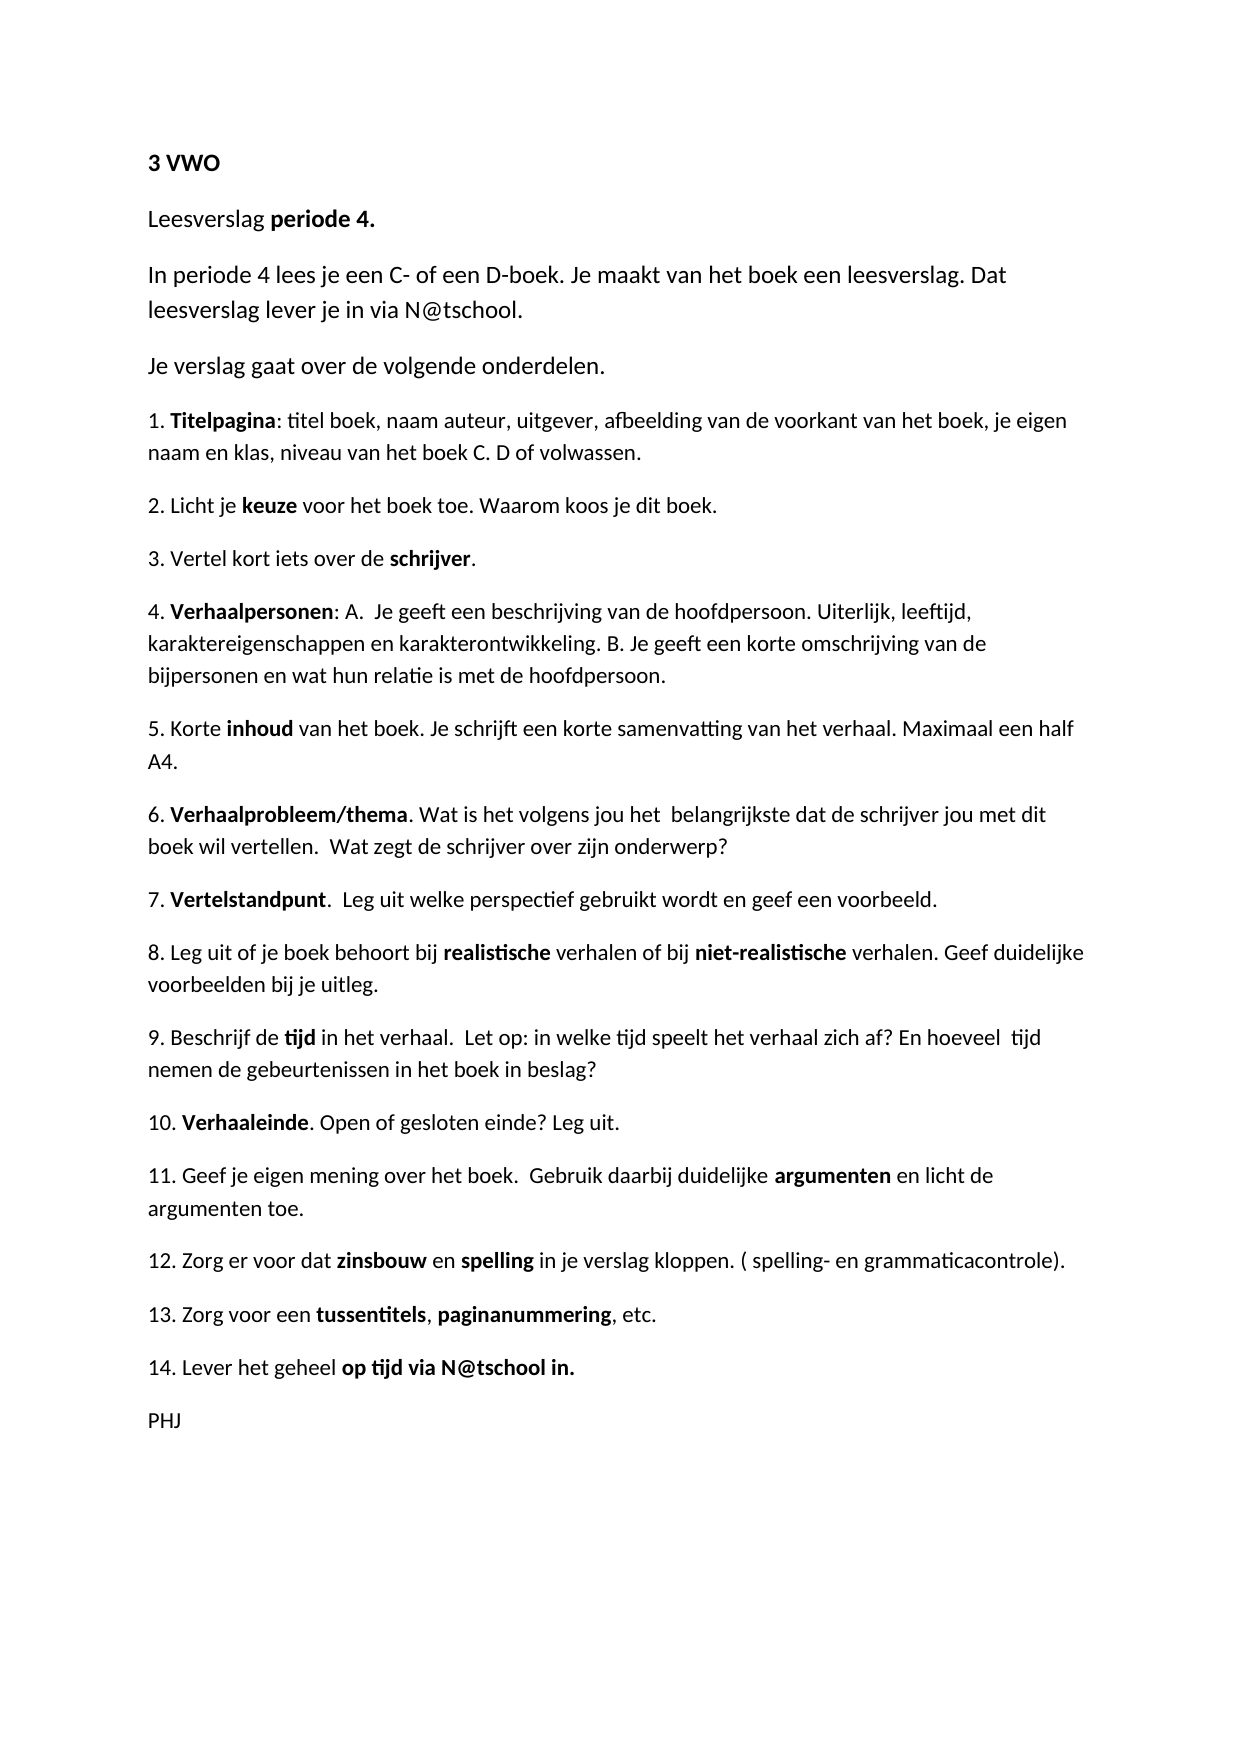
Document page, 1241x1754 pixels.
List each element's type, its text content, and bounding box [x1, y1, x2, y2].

text 14. Lever het geheel op tijd via N@tschool in. [148, 1353, 1093, 1381]
text 6. Verhaalprobleem/thema. Wat is het volgens jou het belangrijkste dat de schrijver jou met dit boek wil vertellen. Wat zegt de schrijver over zijn onderwerp? [148, 800, 1093, 860]
text PHJ [148, 1406, 1093, 1434]
text 3. Vertel kort iets over de schrijver. [148, 544, 1093, 572]
text 7. Vertelstandpunt. Leg uit welke perspectief gebruikt wordt en geef een voorbeeld. [148, 885, 1093, 913]
text 12. Zorg er voor dat zinsbouw en spelling in je verslag kloppen. ( spelling- en grammaticacontrole). [148, 1247, 1093, 1275]
text 13. Zorg voor een tussentitels, paginanummering, etc. [148, 1300, 1093, 1328]
text 2. Licht je keuze voor het boek toe. Waarom koos je dit boek. [148, 491, 1093, 519]
text 11. Geef je eigen mening over het boek. Gebruik daarbij duidelijke argumenten en licht de argumenten toe. [148, 1161, 1093, 1222]
text 5. Korte inhoud van het boek. Je schrijft een korte samenvatting van het verhaal. Maximaal een half A4. [148, 714, 1093, 775]
text 10. Verhaaleinde. Open of gesloten einde? Leg uit. [148, 1108, 1093, 1136]
text Leesverslag periode 4. [148, 203, 1093, 234]
text 4. Verhaalpersonen: A. Je geeft een beschrijving van de hoofdpersoon. Uiterlijk, leeftijd, karaktereigenschappen en karakterontwikkeling. B. Je geeft een korte omschrijving van de bijpersonen en wat hun relatie is met de hoofdpersoon. [148, 597, 1093, 689]
text 8. Leg uit of je boek behoort bij realistische verhalen of bij niet-realistische verhalen. Geef duidelijke voorbeelden bij je uitleg. [148, 938, 1093, 998]
text 9. Beschrijf de tijd in het verhaal. Let op: in welke tijd speelt het verhaal zich af? En hoeveel tijd nemen de gebeurtenissen in het boek in beslag? [148, 1023, 1093, 1083]
text 3 VWO [148, 148, 1093, 178]
text In periode 4 lees je een C- of een D-boek. Je maakt van het boek een leesverslag. Dat leesverslag lever je in via N@tschool. [148, 259, 1093, 325]
text 1. Titelpagina: titel boek, naam auteur, uitgever, afbeelding van de voorkant van het boek, je eigen naam en klas, niveau van het boek C. D of volwassen. [148, 406, 1093, 466]
text Je verslag gaat over de volgende onderdelen. [148, 350, 1093, 381]
